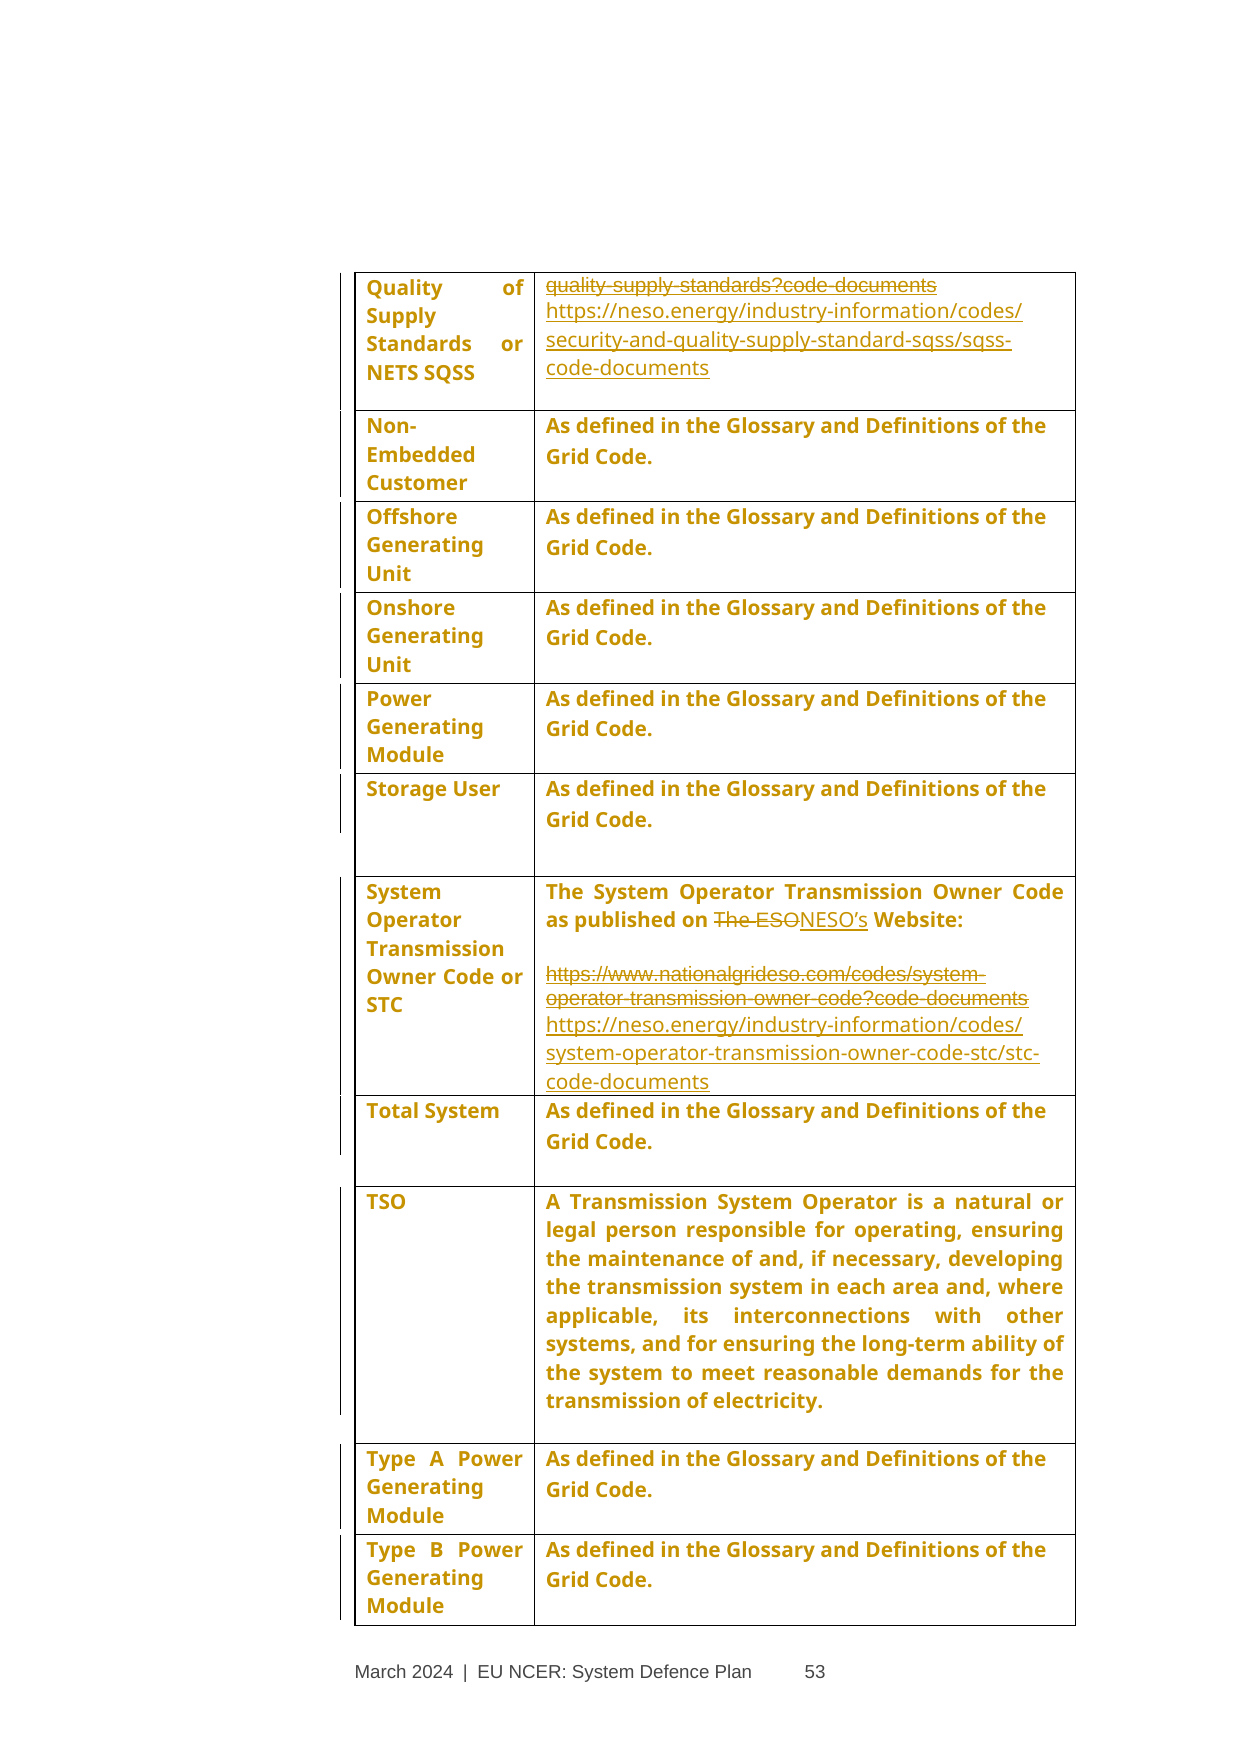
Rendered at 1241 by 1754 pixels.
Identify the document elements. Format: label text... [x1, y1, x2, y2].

table_cell As defined in the Glossary and Definitions of the Grid Code. [535, 593, 1075, 683]
table_cell As defined in the Glossary and Definitions of the Grid Code. [535, 684, 1075, 773]
table_cell Non-Embedded Customer [356, 411, 534, 501]
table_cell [535, 1444, 1075, 1534]
table_cell As defined in the Glossary and Definitions of the Grid Code. [535, 411, 1075, 501]
table_cell As defined in the Glossary and Definitions of the Grid Code. [535, 502, 1075, 592]
table_cell TSO [356, 1187, 534, 1443]
table_cell As defined in the Glossary and Definitions of the Grid Code. [535, 774, 1075, 876]
table_cell Storage User [356, 774, 534, 876]
table_cell Total System [356, 1096, 534, 1186]
table_cell Power Generating Module [356, 684, 534, 773]
table_cell Type B Power Generating Module [356, 1535, 534, 1624]
table_cell A Transmission System Operator is a natural or legal person responsible for operating, ensuring the maintenance of and, if necessary, developing the transmission system in each area and, where applicable, its interconnections with other systems, and for ensuring the long-term ability of the system to meet reasonable demands for the transmission of electricity. [535, 1187, 1075, 1443]
table_cell System Operator Transmission Owner Code or STC [356, 877, 534, 1095]
table_cell Onshore Generating Unit [356, 593, 534, 683]
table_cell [356, 273, 534, 410]
table_cell Type A Power Generating Module [356, 1444, 534, 1534]
table_cell Offshore Generating Unit [356, 502, 534, 592]
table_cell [535, 273, 1075, 410]
table_cell As defined in the Glossary and Definitions of the Grid Code. [535, 1096, 1075, 1186]
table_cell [535, 1535, 1075, 1624]
table_cell The System Operator Transmission Owner Code as published on Website: [535, 877, 1075, 1095]
